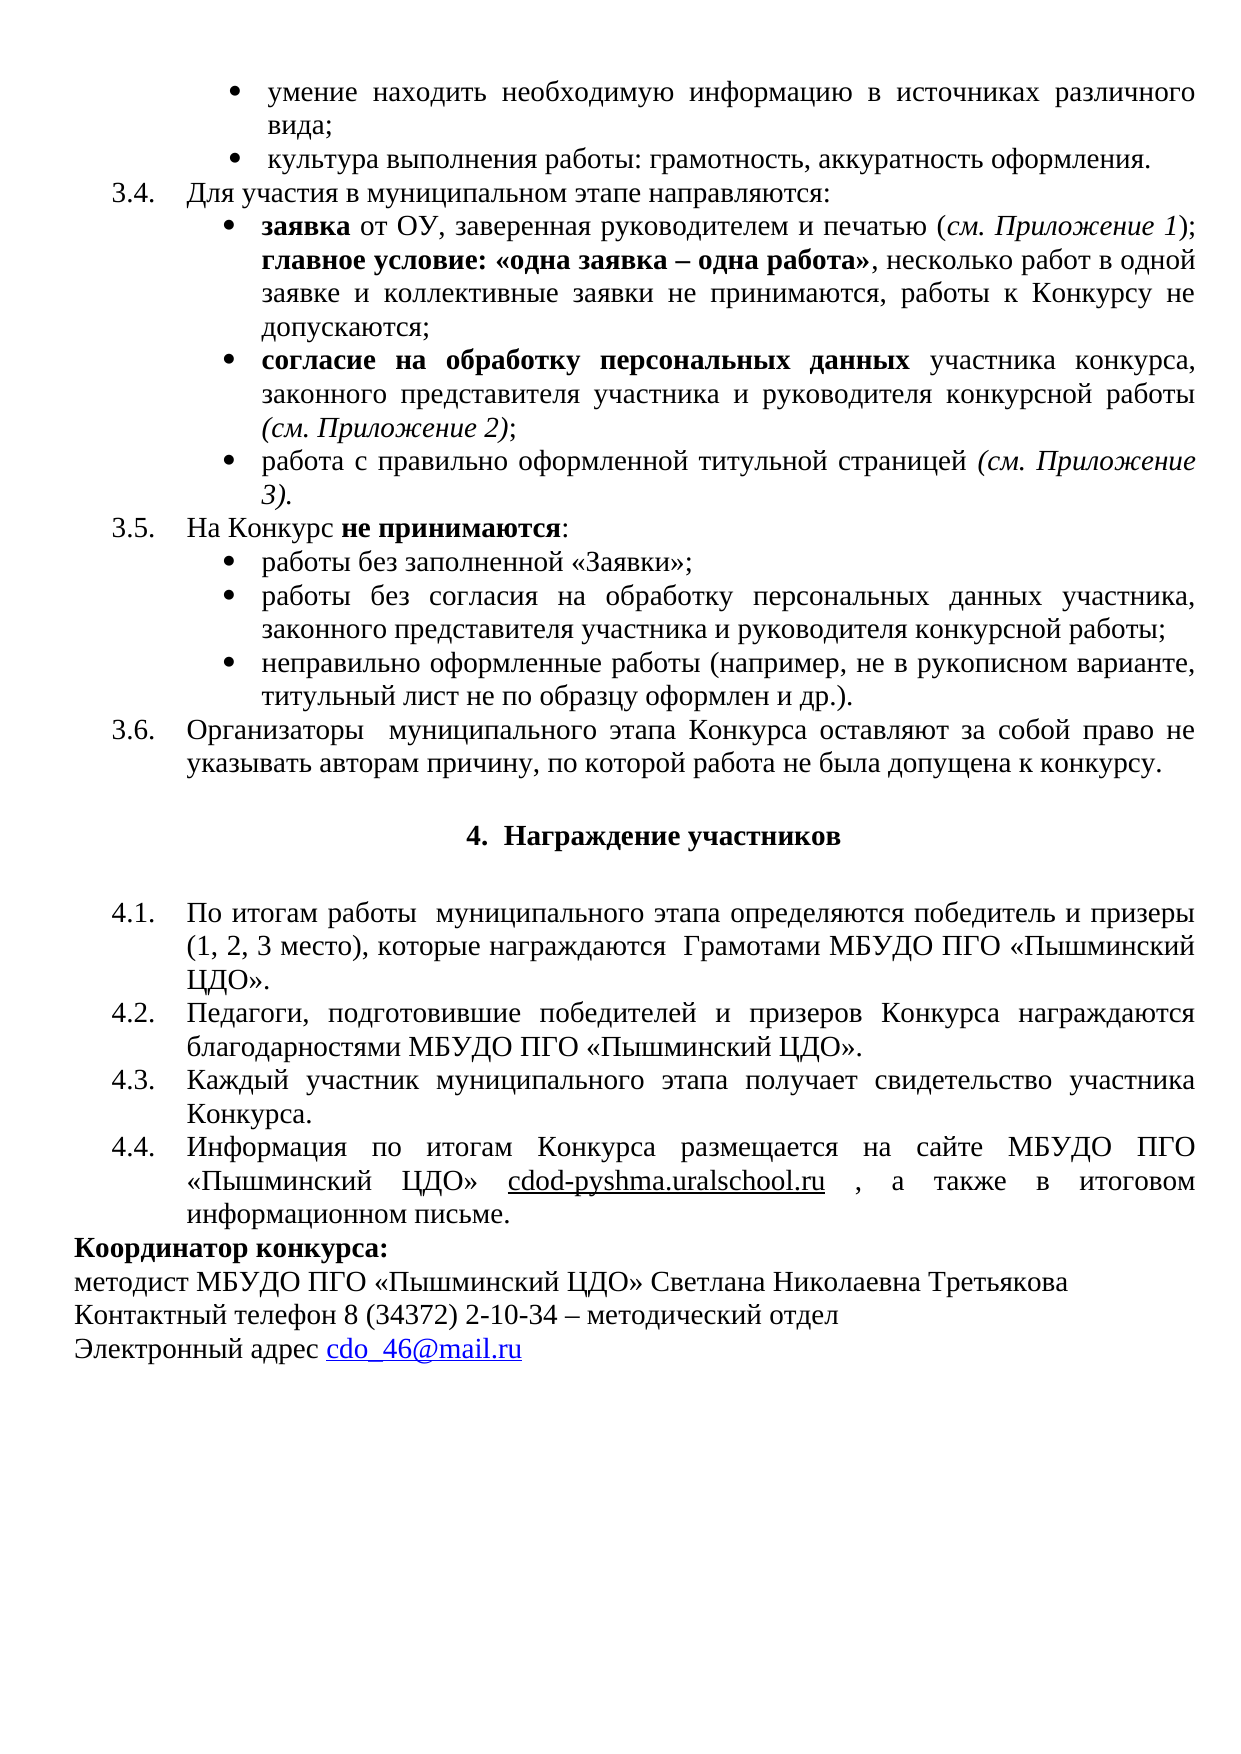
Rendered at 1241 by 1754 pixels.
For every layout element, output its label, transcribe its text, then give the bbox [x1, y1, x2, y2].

text методист МБУДО ПГО «Пышминский ЦДО» Светлана Николаевна Третьякова [74, 1264, 1196, 1297]
list Организаторы муниципального этапа Конкурса оставляют за собой право не указывать авторам причину, по которой работа не была допущена к конкурсу. [111, 712, 1196, 779]
text Контактный телефон 8 (34372) 2-10-34 – методический отдел [74, 1297, 1196, 1331]
list Педагоги, подготовившие победителей и призеров Конкурса награждаются благодарностями МБУДО ПГО «Пышминский ЦДО». [111, 995, 1196, 1062]
list Каждый участник муниципального этапа получает свидетельство участника Конкурса. [111, 1062, 1196, 1129]
list заявка от ОУ, заверенная руководителем и печатью (см. Приложение 1); главное условие: «одна заявка – одна работа», несколько работ в одной заявке и коллективные заявки не принимаются, работы к Конкурсу не допускаются; [224, 208, 1196, 342]
list Награждение участников [111, 818, 1196, 851]
list согласие на обработку персональных данных участника конкурса, законного представителя участника и руководителя конкурсной работы (см. Приложение 2); [224, 342, 1196, 443]
list культура выполнения работы: грамотность, аккуратность оформления. [230, 141, 1196, 175]
list Для участия в муниципальном этапе направляются: [111, 175, 1196, 208]
list Информация по итогам Конкурса размещается на сайте МБУДО ПГО «Пышминский ЦДО» cdod-pyshma.uralschool.ru , а также в итоговом информационном письме. [111, 1129, 1196, 1230]
list работа с правильно оформленной титульной страницей (см. Приложение 3). [224, 443, 1196, 510]
list умение находить необходимую информацию в источниках различного вида; [230, 74, 1196, 141]
list На Конкурс не принимаются: [111, 510, 1196, 544]
text Координатор конкурса: [74, 1230, 1196, 1264]
list По итогам работы муниципального этапа определяются победитель и призеры (1, 2, 3 место), которые награждаются Грамотами МБУДО ПГО «Пышминский ЦДО». [111, 895, 1196, 995]
text Электронный адрес cdo_46@mail.ru [74, 1331, 1196, 1364]
list неправильно оформленные работы (например, не в рукописном варианте, титульный лист не по образцу оформлен и др.). [224, 645, 1196, 712]
list работы без заполненной «Заявки»; [224, 544, 1196, 578]
list работы без согласия на обработку персональных данных участника, законного представителя участника и руководителя конкурсной работы; [224, 578, 1196, 645]
